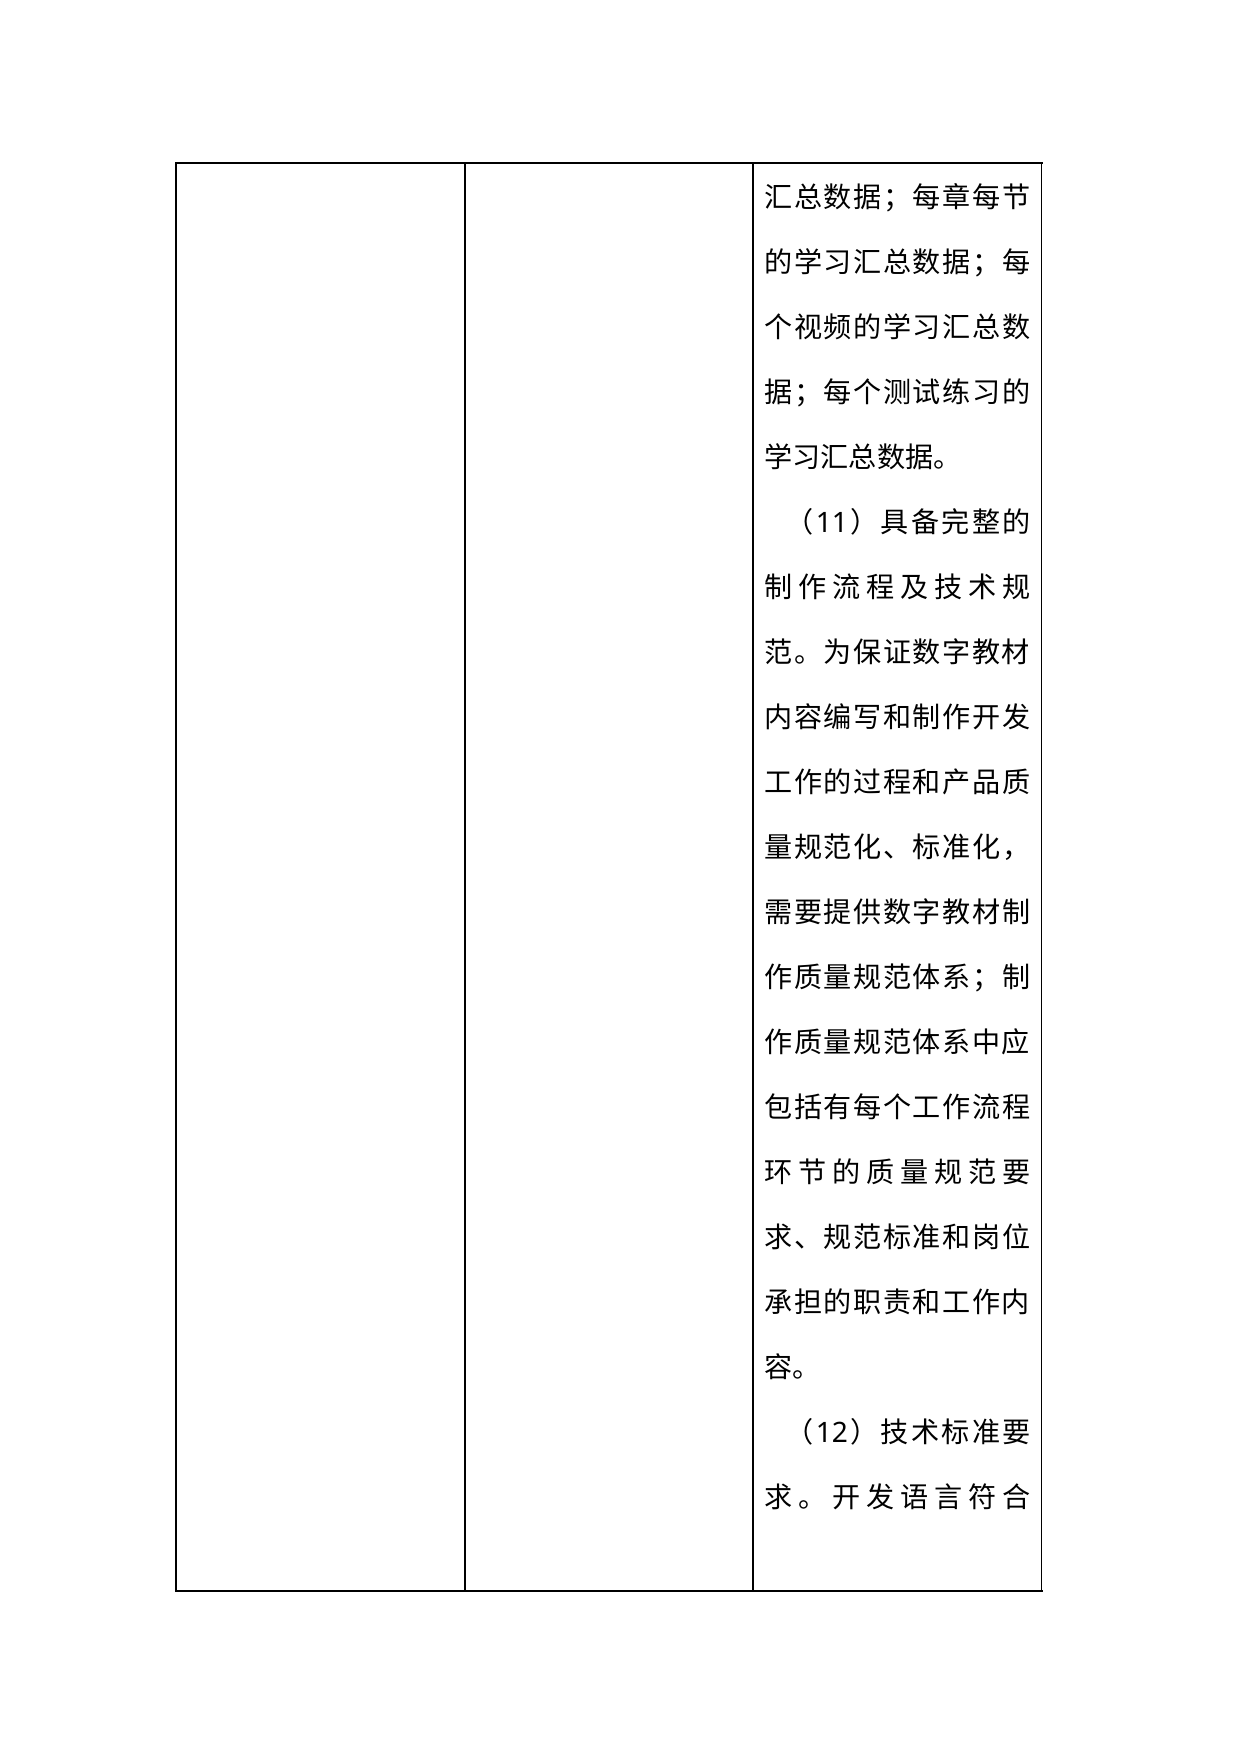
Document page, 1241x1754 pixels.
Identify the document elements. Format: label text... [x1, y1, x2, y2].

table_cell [754, 164, 1041, 1590]
table_cell 1 [177, 164, 464, 1590]
table_cell [466, 164, 752, 1590]
